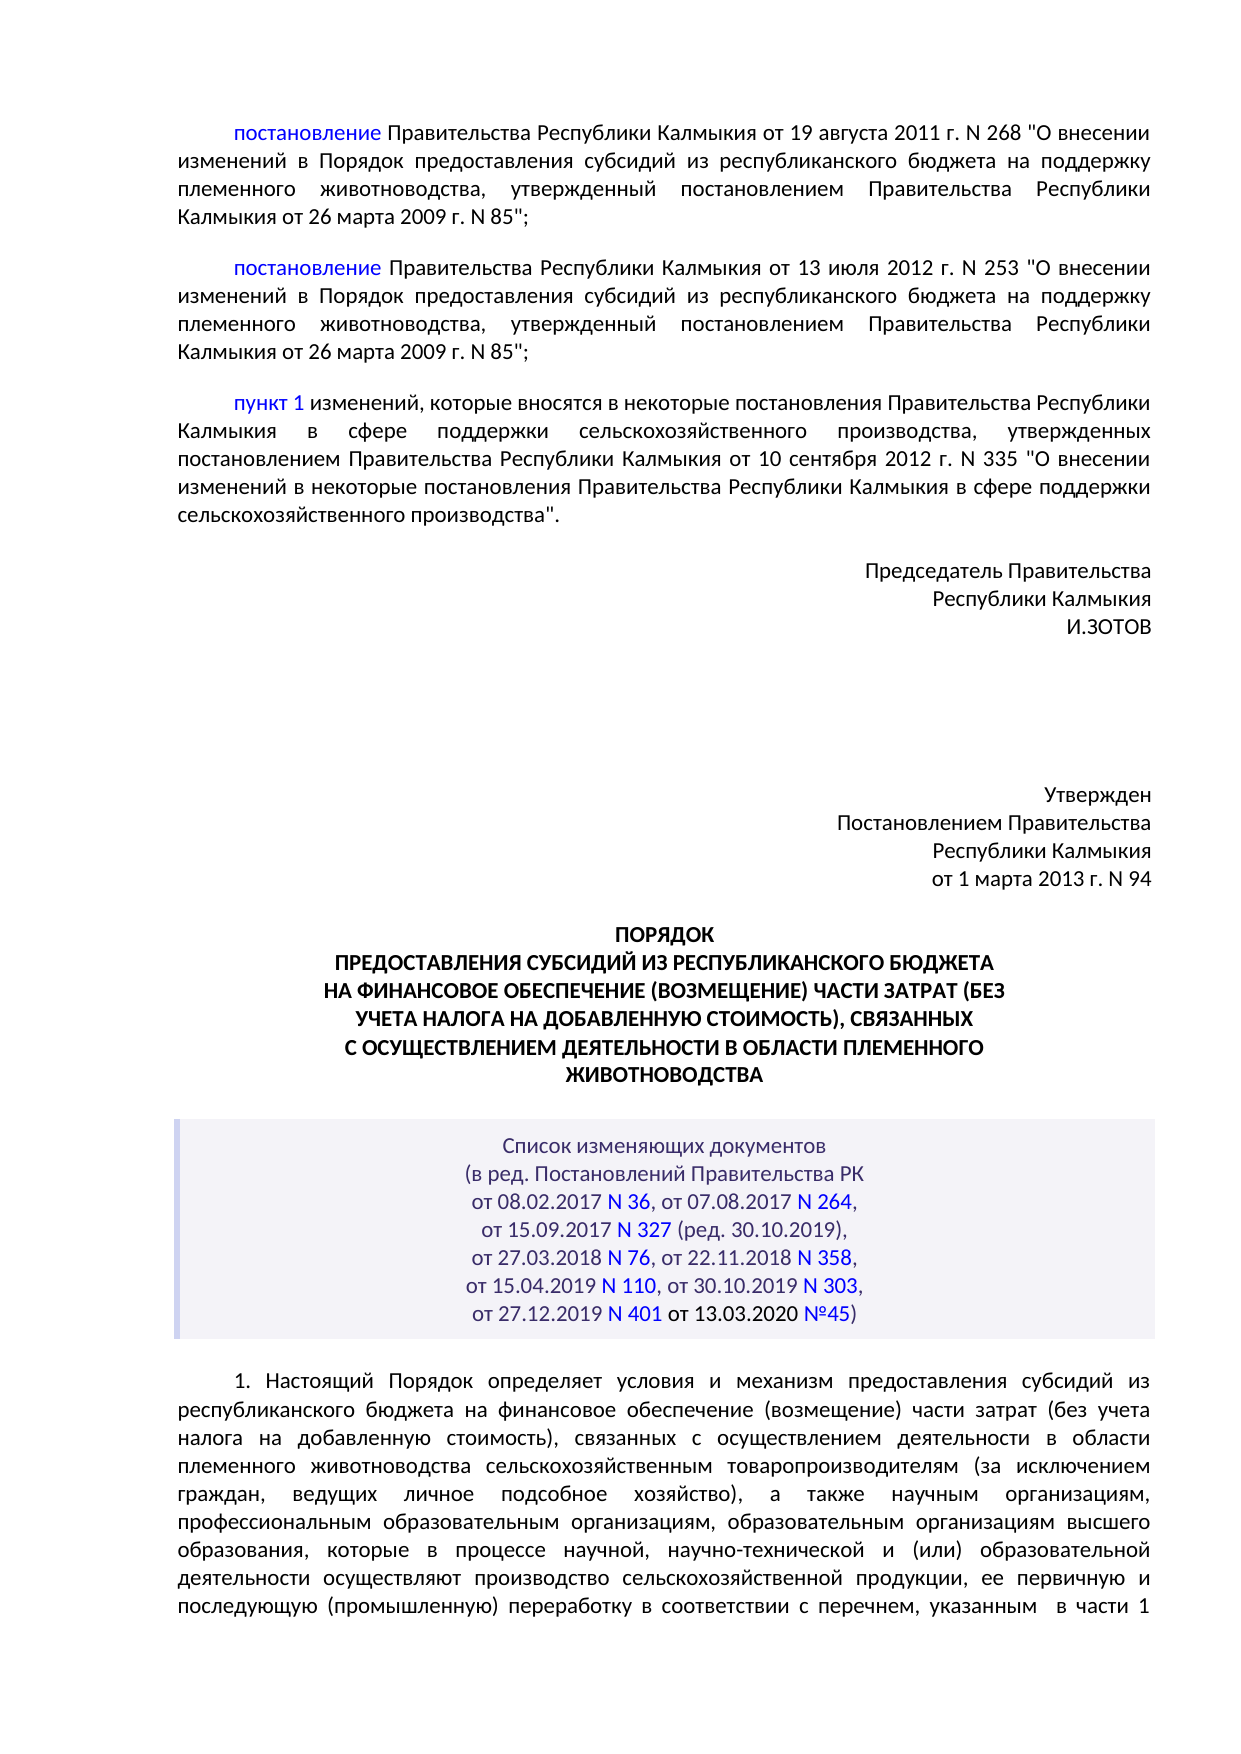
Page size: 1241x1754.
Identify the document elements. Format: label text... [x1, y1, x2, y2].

table_header Список изменяющих документов (в ред. Постановлений Правительства РК от 08.02.2017 N 36, от 07.08.2017 N 264, от 15.09.2017 N 327 (ред. 30.10.2019), от 27.03.2018 N 76, от 22.11.2018 N 358, от 15.04.2019 N 110, от 30.10.2019 N 303, от 27.12.2019 N 401 от 13.03.2020 №45) [180, 1119, 1149, 1339]
text Председатель Правительства [177, 556, 1152, 584]
text постановление Правительства Республики Калмыкия от 13 июля 2012 г. N 253 "О внесении изменений в Порядок предоставления субсидий из республиканского бюджета на поддержку племенного животноводства, утвержденный постановлением Правительства Республики Калмыкия от 26 марта 2009 г. N 85"; [177, 253, 1152, 365]
title ПРЕДОСТАВЛЕНИЯ СУБСИДИЙ ИЗ РЕСПУБЛИКАНСКОГО БЮДЖЕТА [177, 948, 1152, 977]
text Республики Калмыкия [177, 584, 1152, 612]
text от 1 марта 2013 г. N 94 [177, 864, 1152, 892]
text пункт 1 изменений, которые вносятся в некоторые постановления Правительства Республики Калмыкия в сфере поддержки сельскохозяйственного производства, утвержденных постановлением Правительства Республики Калмыкия от 10 сентября 2012 г. N 335 "О внесении изменений в некоторые постановления Правительства Республики Калмыкия в сфере поддержки сельскохозяйственного производства". [177, 388, 1152, 528]
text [177, 1367, 1152, 1619]
text постановление Правительства Республики Калмыкия от 19 августа 2011 г. N 268 "О внесении изменений в Порядок предоставления субсидий из республиканского бюджета на поддержку племенного животноводства, утвержденный постановлением Правительства Республики Калмыкия от 26 марта 2009 г. N 85"; [177, 118, 1152, 230]
title ПОРЯДОК [177, 921, 1152, 948]
text Республики Калмыкия [177, 836, 1152, 864]
text Постановлением Правительства [177, 808, 1152, 836]
title НА ФИНАНСОВОЕ ОБЕСПЕЧЕНИЕ (ВОЗМЕЩЕНИЕ) ЧАСТИ ЗАТРАТ (БЕЗ [177, 977, 1152, 1004]
title УЧЕТА НАЛОГА НА ДОБАВЛЕННУЮ СТОИМОСТЬ), СВЯЗАННЫХ [177, 1004, 1152, 1033]
title С ОСУЩЕСТВЛЕНИЕМ ДЕЯТЕЛЬНОСТИ В ОБЛАСТИ ПЛЕМЕННОГО [177, 1033, 1152, 1061]
title ЖИВОТНОВОДСТВА [177, 1061, 1152, 1089]
text Утвержден [177, 780, 1152, 808]
text И.ЗОТОВ [177, 612, 1152, 640]
